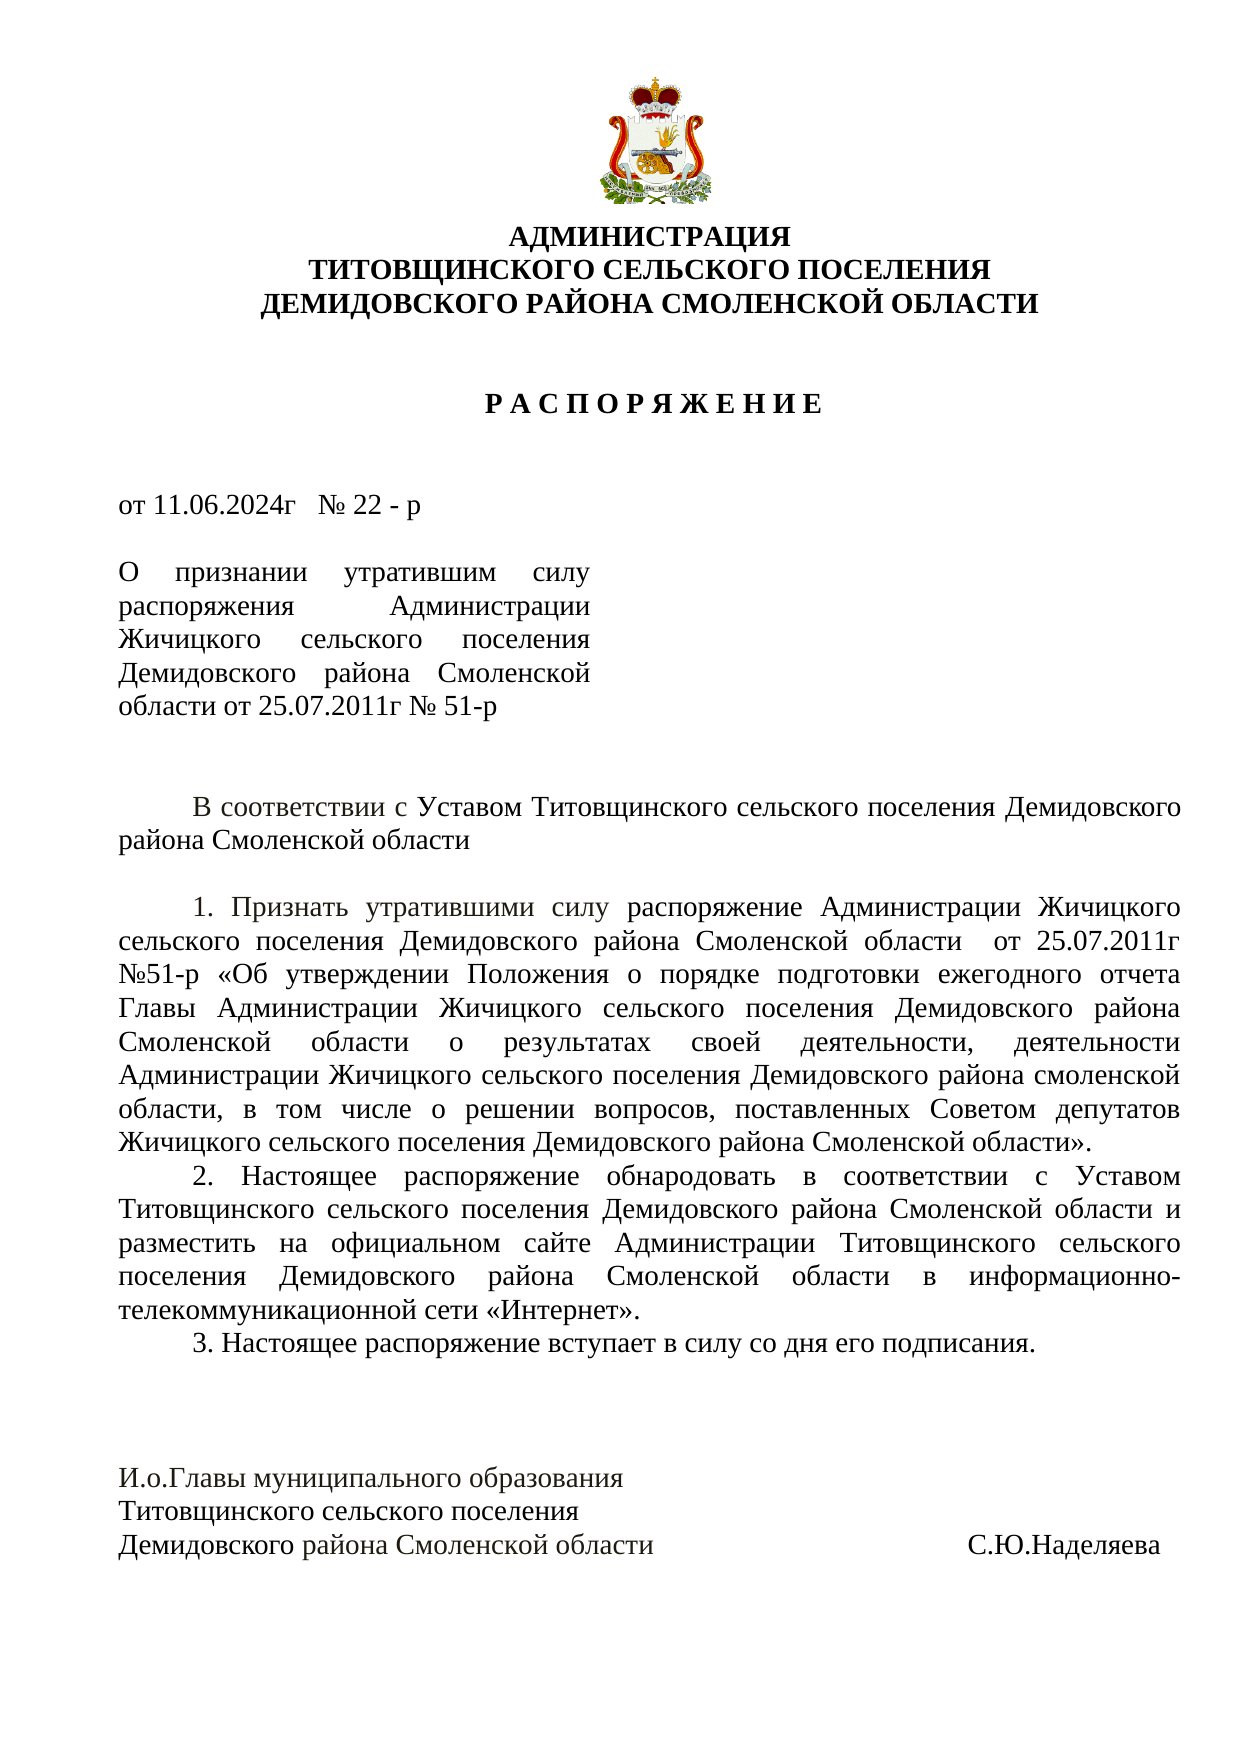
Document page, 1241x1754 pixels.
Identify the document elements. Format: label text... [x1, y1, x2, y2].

text Демидовского района Смоленской области С.Ю.Наделяева [118, 1527, 1181, 1560]
text ДЕМИДОВСКОГО РАЙОНА СМОЛЕНСКОЙ ОБЛАСТИ [118, 286, 1181, 319]
text ТИТОВЩИНСКОГО СЕЛЬСКОГО ПОСЕЛЕНИЯ [118, 252, 1181, 286]
text В соответствии с Уставом Титовщинского сельского поселения Демидовского района Смоленской области [118, 789, 1181, 856]
text 3. Настоящее распоряжение вступает в силу со дня его подписания. [118, 1326, 1181, 1359]
picture [598, 76, 713, 204]
text АДМИНИСТРАЦИЯ [118, 219, 1181, 252]
text Титовщинского сельского поселения [118, 1493, 1181, 1527]
text от 11.06.2024г № 22 - р [118, 487, 1181, 521]
subtitle Р А С П О Р Я Ж Е Н И Е [118, 386, 1181, 420]
text И.о.Главы муниципального образования [118, 1460, 1181, 1493]
text 2. Настоящее распоряжение обнародовать в соответствии с Уставом Титовщинского сельского поселения Демидовского района Смоленской области и разместить на официальном сайте Администрации Титовщинского сельского поселения Демидовского района Смоленской области в информационно-телекоммуникационной сети «Интернет». [118, 1158, 1181, 1326]
text О признании утратившим силу распоряжения Администрации Жичицкого сельского поселения Демидовского района Смоленской области от 25.07.2011г № 51-р [118, 554, 591, 722]
text 1. Признать утратившими силу распоряжение Администрации Жичицкого сельского поселения Демидовского района Смоленской области от 25.07.2011г №51-р «Об утверждении Положения о порядке подготовки ежегодного отчета Главы Администрации Жичицкого сельского поселения Демидовского района Смоленской области о результатах своей деятельности, деятельности Администрации Жичицкого сельского поселения Демидовского района смоленской области, в том числе о решении вопросов, поставленных Советом депутатов Жичицкого сельского поселения Демидовского района Смоленской области». [118, 889, 1181, 1158]
